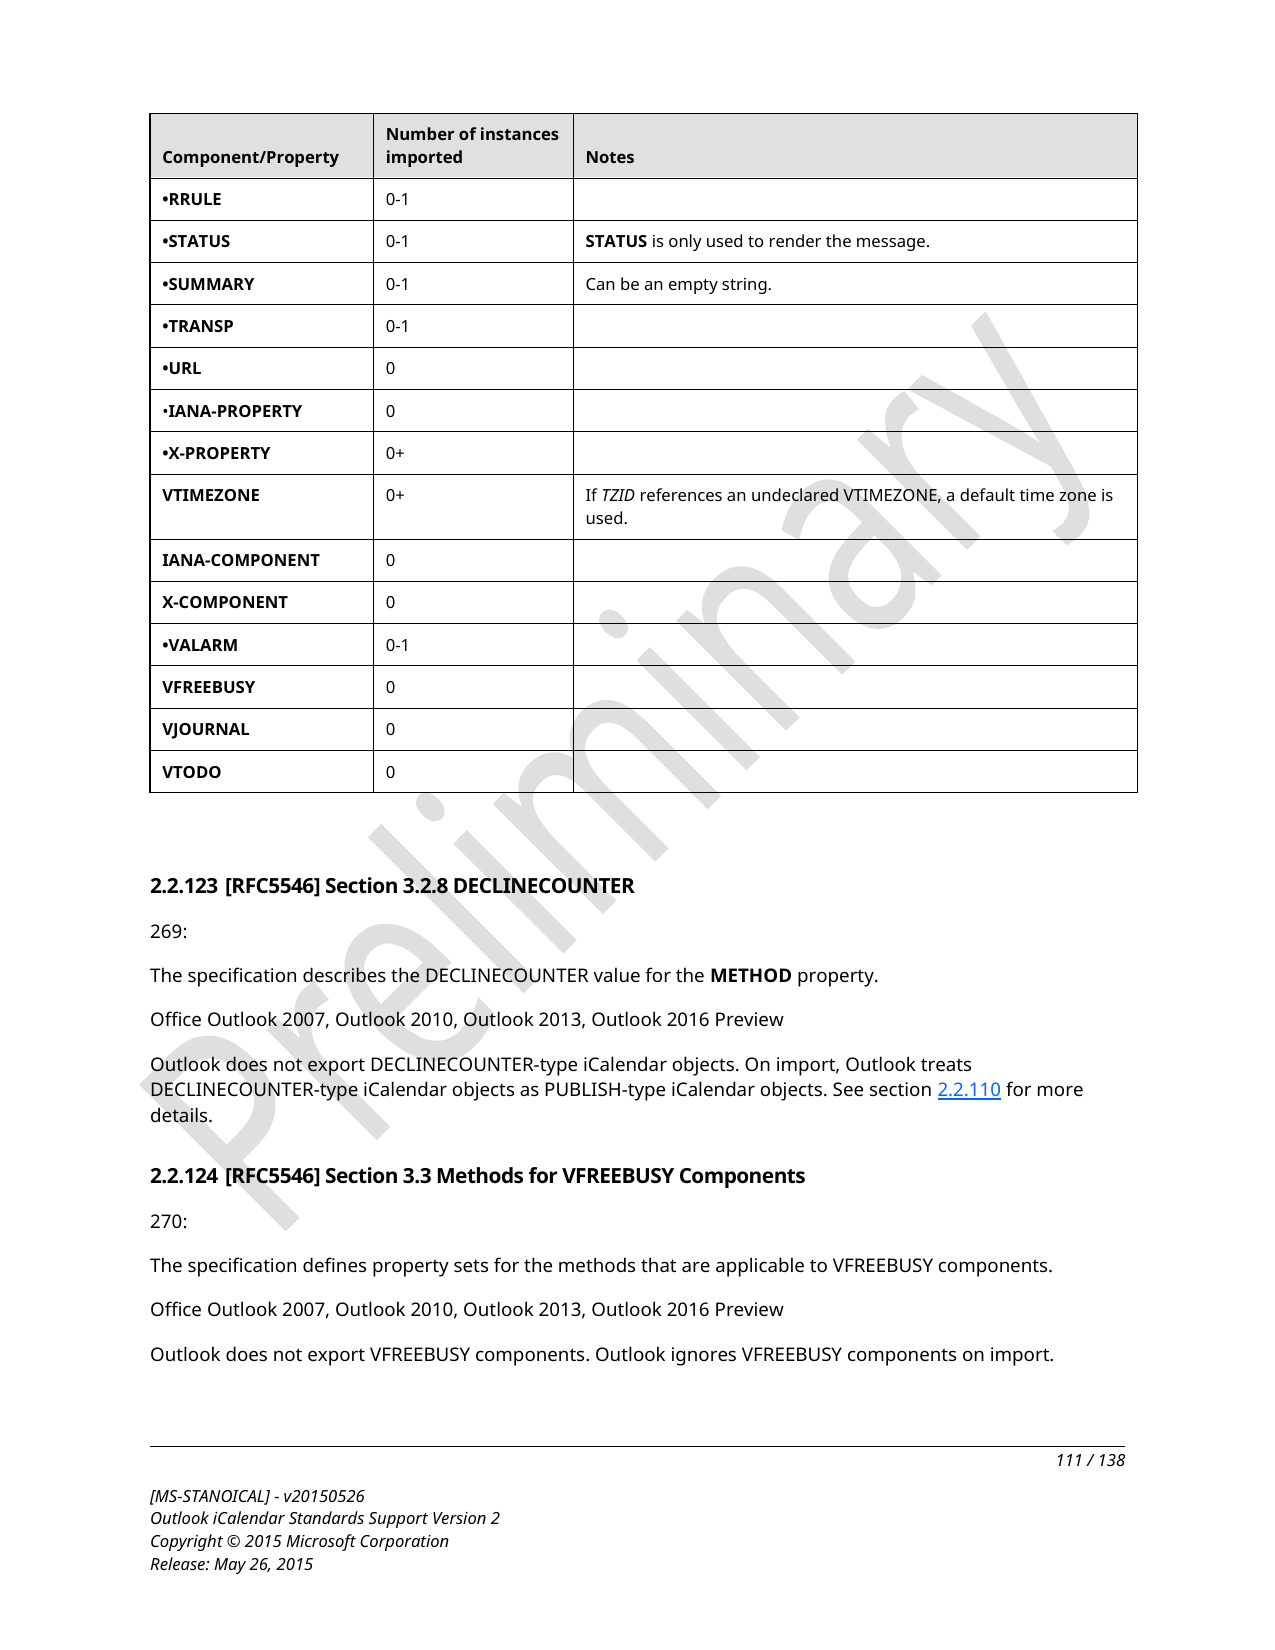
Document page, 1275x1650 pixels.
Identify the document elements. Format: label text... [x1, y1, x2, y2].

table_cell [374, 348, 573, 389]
text The specification describes the DECLINECOUNTER value for the METHOD property. [150, 962, 1125, 988]
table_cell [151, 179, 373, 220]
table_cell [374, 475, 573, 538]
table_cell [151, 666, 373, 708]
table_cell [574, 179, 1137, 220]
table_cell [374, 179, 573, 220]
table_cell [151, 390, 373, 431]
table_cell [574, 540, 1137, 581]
subtitle [RFC5546] Section 3.3 Methods for VFREEBUSY Components [150, 1161, 1125, 1189]
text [150, 1297, 1125, 1322]
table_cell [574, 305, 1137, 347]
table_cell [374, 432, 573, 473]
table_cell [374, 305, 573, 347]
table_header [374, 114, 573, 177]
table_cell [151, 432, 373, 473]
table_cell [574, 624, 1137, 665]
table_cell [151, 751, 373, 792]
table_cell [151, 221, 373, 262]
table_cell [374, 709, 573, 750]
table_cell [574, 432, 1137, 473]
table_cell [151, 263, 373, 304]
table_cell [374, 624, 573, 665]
text V0270: [150, 1208, 1125, 1233]
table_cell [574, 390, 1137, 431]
text Outlook does not export DECLINECOUNTER-type iCalendar objects. On import, Outlook treats DECLINECOUNTER-type iCalendar objects as PUBLISH-type iCalendar objects. See section 2.2.110 for more details. [150, 1051, 1125, 1127]
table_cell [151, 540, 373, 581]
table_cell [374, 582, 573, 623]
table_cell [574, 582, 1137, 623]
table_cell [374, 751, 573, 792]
text Office Outlook 2007, Outlook 2010, Outlook 2013, Outlook 2016 Preview [150, 1007, 1125, 1032]
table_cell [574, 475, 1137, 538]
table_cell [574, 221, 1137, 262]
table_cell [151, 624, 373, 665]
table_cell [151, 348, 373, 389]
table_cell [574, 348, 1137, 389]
text The specification defines property sets for the methods that are applicable to VFREEBUSY components. [150, 1252, 1125, 1278]
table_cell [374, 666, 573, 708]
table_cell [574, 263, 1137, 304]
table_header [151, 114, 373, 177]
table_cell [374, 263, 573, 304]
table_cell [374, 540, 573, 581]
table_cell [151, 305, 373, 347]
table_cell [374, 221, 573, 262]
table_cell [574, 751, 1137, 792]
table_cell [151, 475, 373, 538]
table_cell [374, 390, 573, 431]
text Outlook does not export VFREEBUSY components. Outlook ignores VFREEBUSY components on import. [150, 1341, 1125, 1366]
subtitle [RFC5546] Section 3.2.8 DECLINECOUNTER [150, 871, 1125, 899]
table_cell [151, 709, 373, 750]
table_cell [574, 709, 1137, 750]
text V0269: [150, 918, 1125, 944]
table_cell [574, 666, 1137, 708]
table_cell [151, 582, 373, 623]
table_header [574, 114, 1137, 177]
